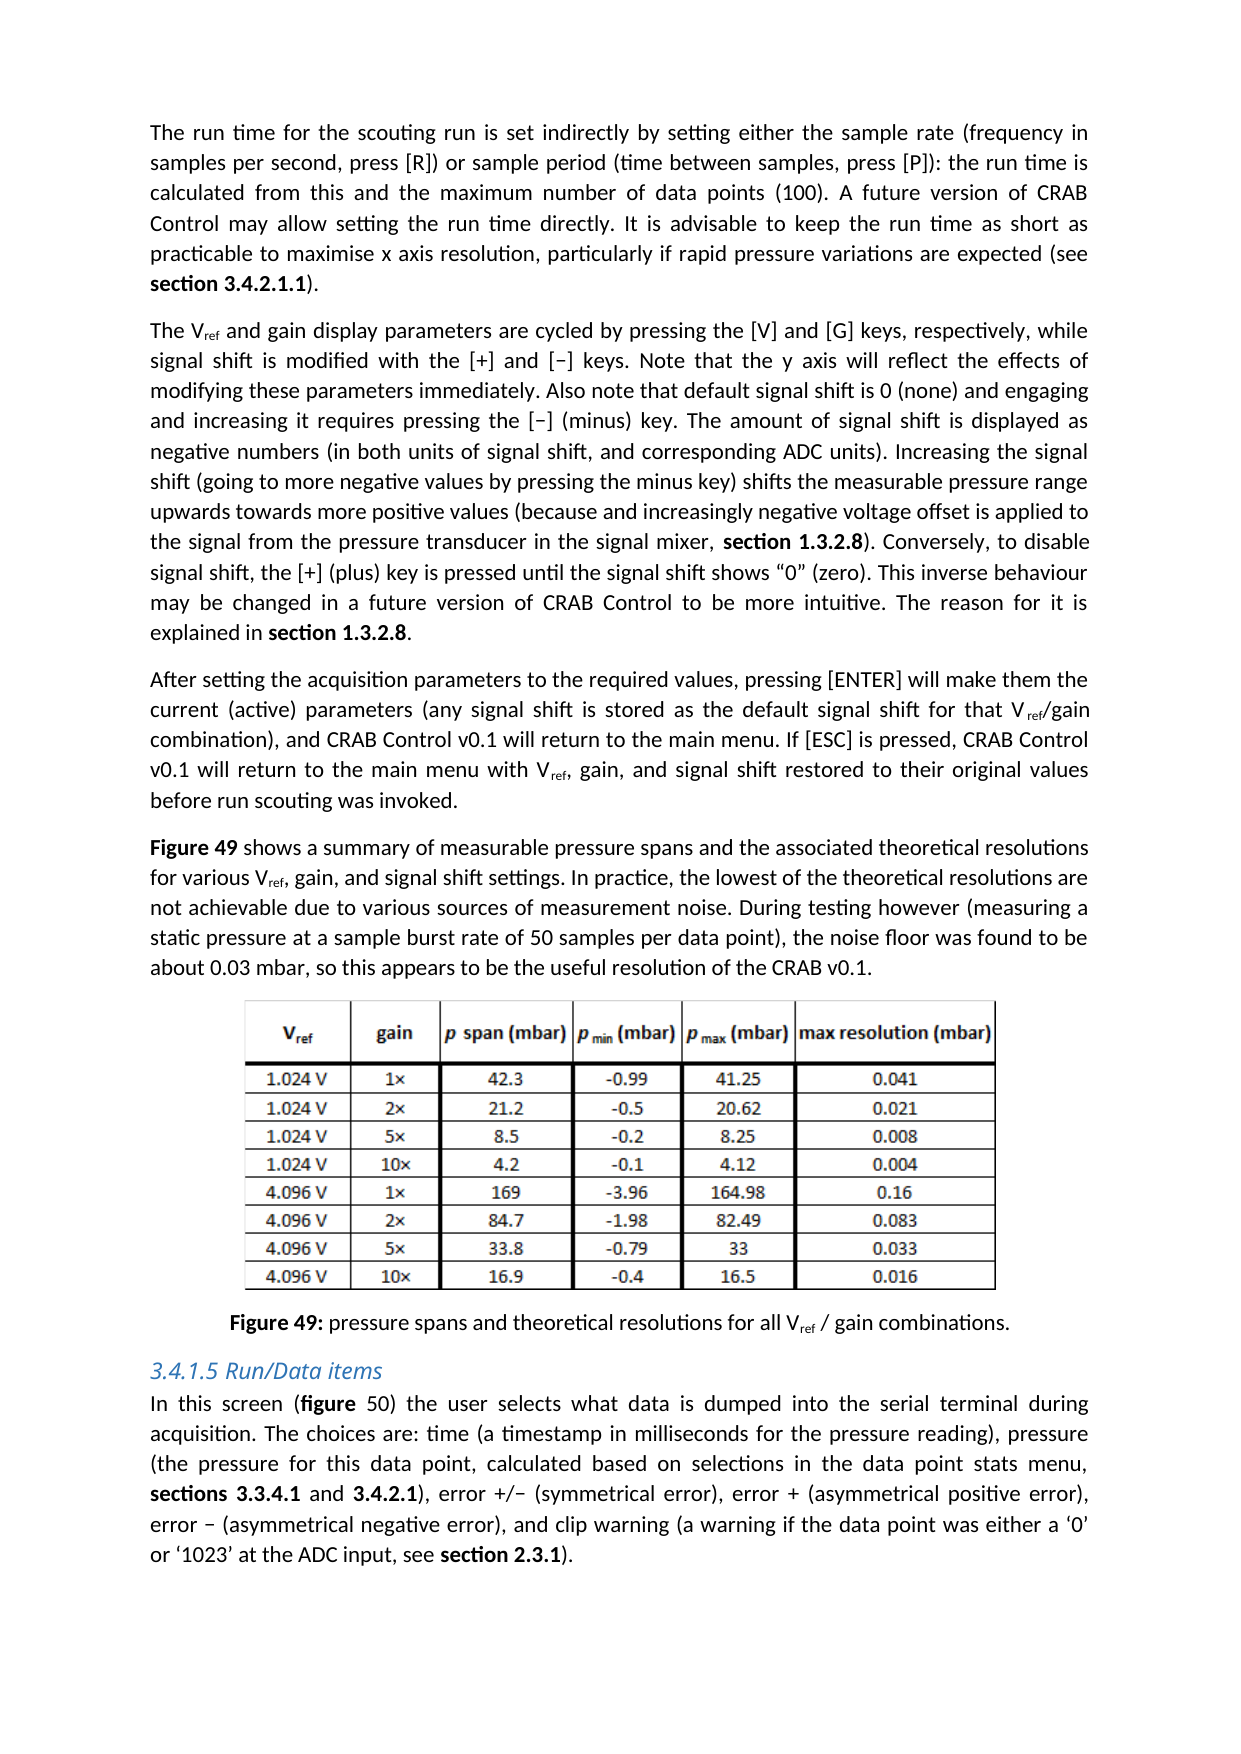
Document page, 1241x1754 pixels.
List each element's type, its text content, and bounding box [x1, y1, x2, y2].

text Figure 49 shows a summary of measurable pressure spans and the associated theoretical resolutions for various Vref, gain, and signal shift settings. In practice, the lowest of the theoretical resolutions are not achievable due to various sources of measurement noise. During testing however (measuring a static pressure at a sample burst rate of 50 samples per data point), the noise floor was found to be about 0.03 mbar, so this appears to be the useful resolution of the CRAB v0.1. [150, 833, 1090, 982]
text The Vref and gain display parameters are cycled by pressing the [V] and [G] keys, respectively, while signal shift is modified with the [+] and [−] keys. Note that the y axis will reflect the effects of modifying these parameters immediately. Also note that default signal shift is 0 (none) and engaging and increasing it requires pressing the [−] (minus) key. The amount of signal shift is displayed as negative numbers (in both units of signal shift, and corresponding ADC units). Increasing the signal shift (going to more negative values by pressing the minus key) shifts the measurable pressure range upwards towards more positive values (because and increasingly negative voltage offset is applied to the signal from the pressure transducer in the signal mixer, section 1.3.2.8). Conversely, to disable signal shift, the [+] (plus) key is pressed until the signal shift shows “0” (zero). This inverse behaviour may be changed in a future version of CRAB Control to be more intuitive. The reason for it is explained in section 1.3.2.8. [150, 316, 1090, 646]
text Figure 49: pressure spans and theoretical resolutions for all Vref / gain combinations. [150, 1308, 1090, 1336]
picture [244, 1000, 996, 1290]
text After setting the acquisition parameters to the required values, pressing [ENTER] will make them the current (active) parameters (any signal shift is stored as the default signal shift for that Vref/gain combination), and CRAB Control v0.1 will return to the main menu. If [ESC] is pressed, CRAB Control v0.1 will return to the main menu with Vref, gain, and signal shift restored to their original values before run scouting was invoked. [150, 665, 1090, 814]
text The run time for the scouting run is set indirectly by setting either the sample rate (frequency in samples per second, press [R]) or sample period (time between samples, press [P]): the run time is calculated from this and the maximum number of data points (100). A future version of CRAB Control may allow setting the run time directly. It is advisable to keep the run time as short as practicable to maximise x axis resolution, particularly if rapid pressure variations are expected (see section 3.4.2.1.1). [150, 118, 1090, 297]
subtitle Run/Data items [150, 1355, 1090, 1386]
text In this screen (figure 50) the user selects what data is dumped into the serial terminal during acquisition. The choices are: time (a timestamp in milliseconds for the pressure reading), pressure (the pressure for this data point, calculated based on selections in the data point stats menu, sections 3.3.4.1 and 3.4.2.1), error +/− (symmetrical error), error + (asymmetrical positive error), error − (asymmetrical negative error), and clip warning (a warning if the data point was either a ‘0’ or ‘1023’ at the ADC input, see section 2.3.1). [150, 1389, 1090, 1568]
